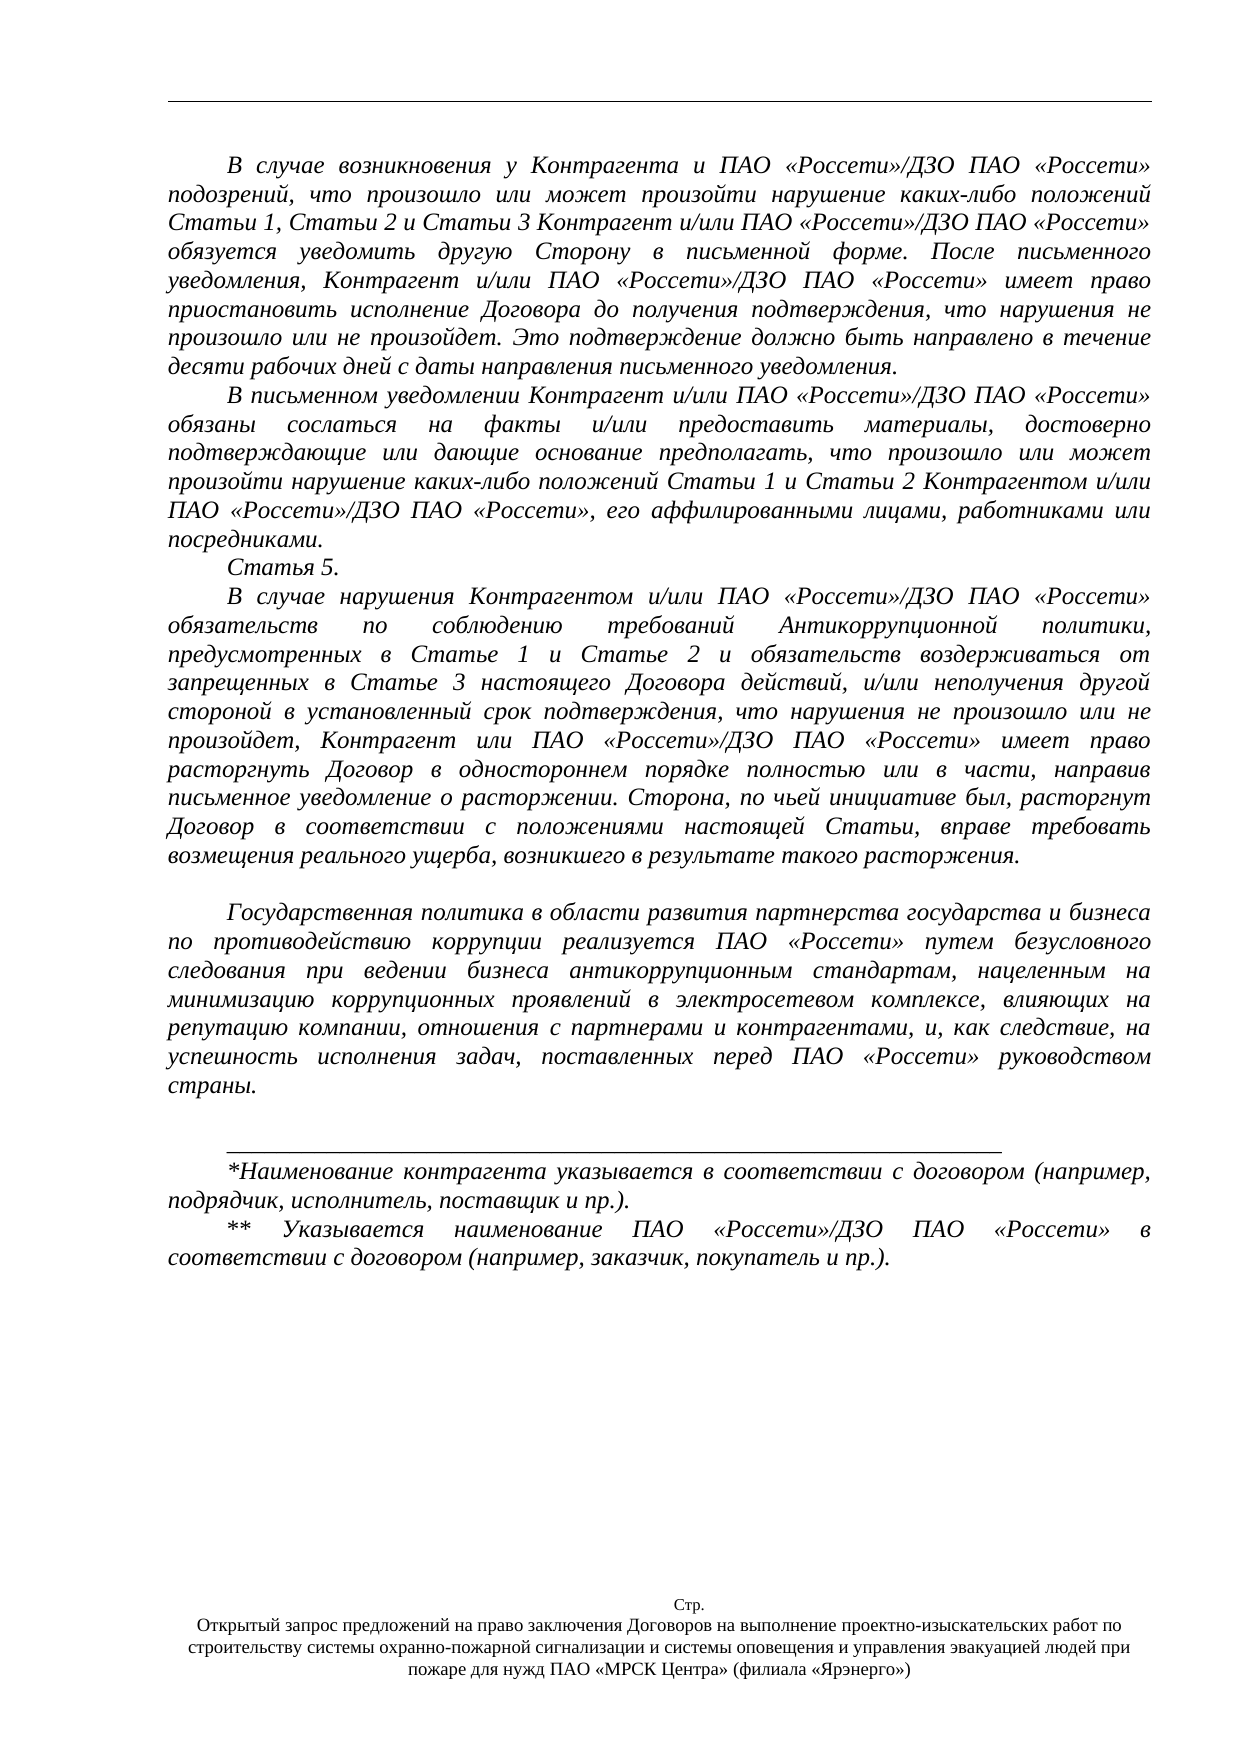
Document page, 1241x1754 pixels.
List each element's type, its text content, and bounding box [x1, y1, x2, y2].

text Государственная политика в области развития партнерства государства и бизнеса по противодействию коррупции реализуется ПАО «Россети» путем безусловного следования при ведении бизнеса антикоррупционным стандартам, нацеленным на минимизацию коррупционных проявлений в электросетевом комплексе, влияющих на репутацию компании, отношения с партнерами и контрагентами, и, как следствие, на успешность исполнения задач, поставленных перед ПАО «Россети» руководством страны. [168, 897, 1152, 1099]
text ______________________________________________________________ [168, 1127, 1152, 1156]
text *Наименование контрагента указывается в соответствии с договором (например, подрядчик, исполнитель, поставщик и пр.). [168, 1156, 1152, 1214]
text В случае нарушения Контрагентом и/или ПАО «Россети»/ДЗО ПАО «Россети» обязательств по соблюдению требований Антикоррупционной политики, предусмотренных в Статье 1 и Статье 2 и обязательств воздерживаться от запрещенных в Статье 3 настоящего Договора действий, и/или неполучения другой стороной в установленный срок подтверждения, что нарушения не произошло или не произойдет, Контрагент или ПАО «Россети»/ДЗО ПАО «Россети» имеет право расторгнуть Договор в одностороннем порядке полностью или в части, направив письменное уведомление о расторжении. Сторона, по чьей инициативе был, расторгнут Договор в соответствии с положениями настоящей Статьи, вправе требовать возмещения реального ущерба, возникшего в результате такого расторжения. [168, 581, 1152, 869]
text В письменном уведомлении Контрагент и/или ПАО «Россети»/ДЗО ПАО «Россети» обязаны сослаться на факты и/или предоставить материалы, достоверно подтверждающие или дающие основание предполагать, что произошло или может произойти нарушение каких-либо положений Статьи 1 и Статьи 2 Контрагентом и/или ПАО «Россети»/ДЗО ПАО «Россети», его аффилированными лицами, работниками или посредниками. [168, 380, 1152, 552]
text В случае возникновения у Контрагента и ПАО «Россети»/ДЗО ПАО «Россети» подозрений, что произошло или может произойти нарушение каких-либо положений Статьи 1, Статьи 2 и Статьи 3 Контрагент и/или ПАО «Россети»/ДЗО ПАО «Россети» обязуется уведомить другую Сторону в письменной форме. После письменного уведомления, Контрагент и/или ПАО «Россети»/ДЗО ПАО «Россети» имеет право приостановить исполнение Договора до получения подтверждения, что нарушения не произошло или не произойдет. Это подтверждение должно быть направлено в течение десяти рабочих дней с даты направления письменного уведомления. [168, 150, 1152, 380]
text ** Указывается наименование ПАО «Россети»/ДЗО ПАО «Россети» в соответствии с договором (например, заказчик, покупатель и пр.). [168, 1214, 1152, 1271]
text Статья 5. [168, 552, 1152, 581]
